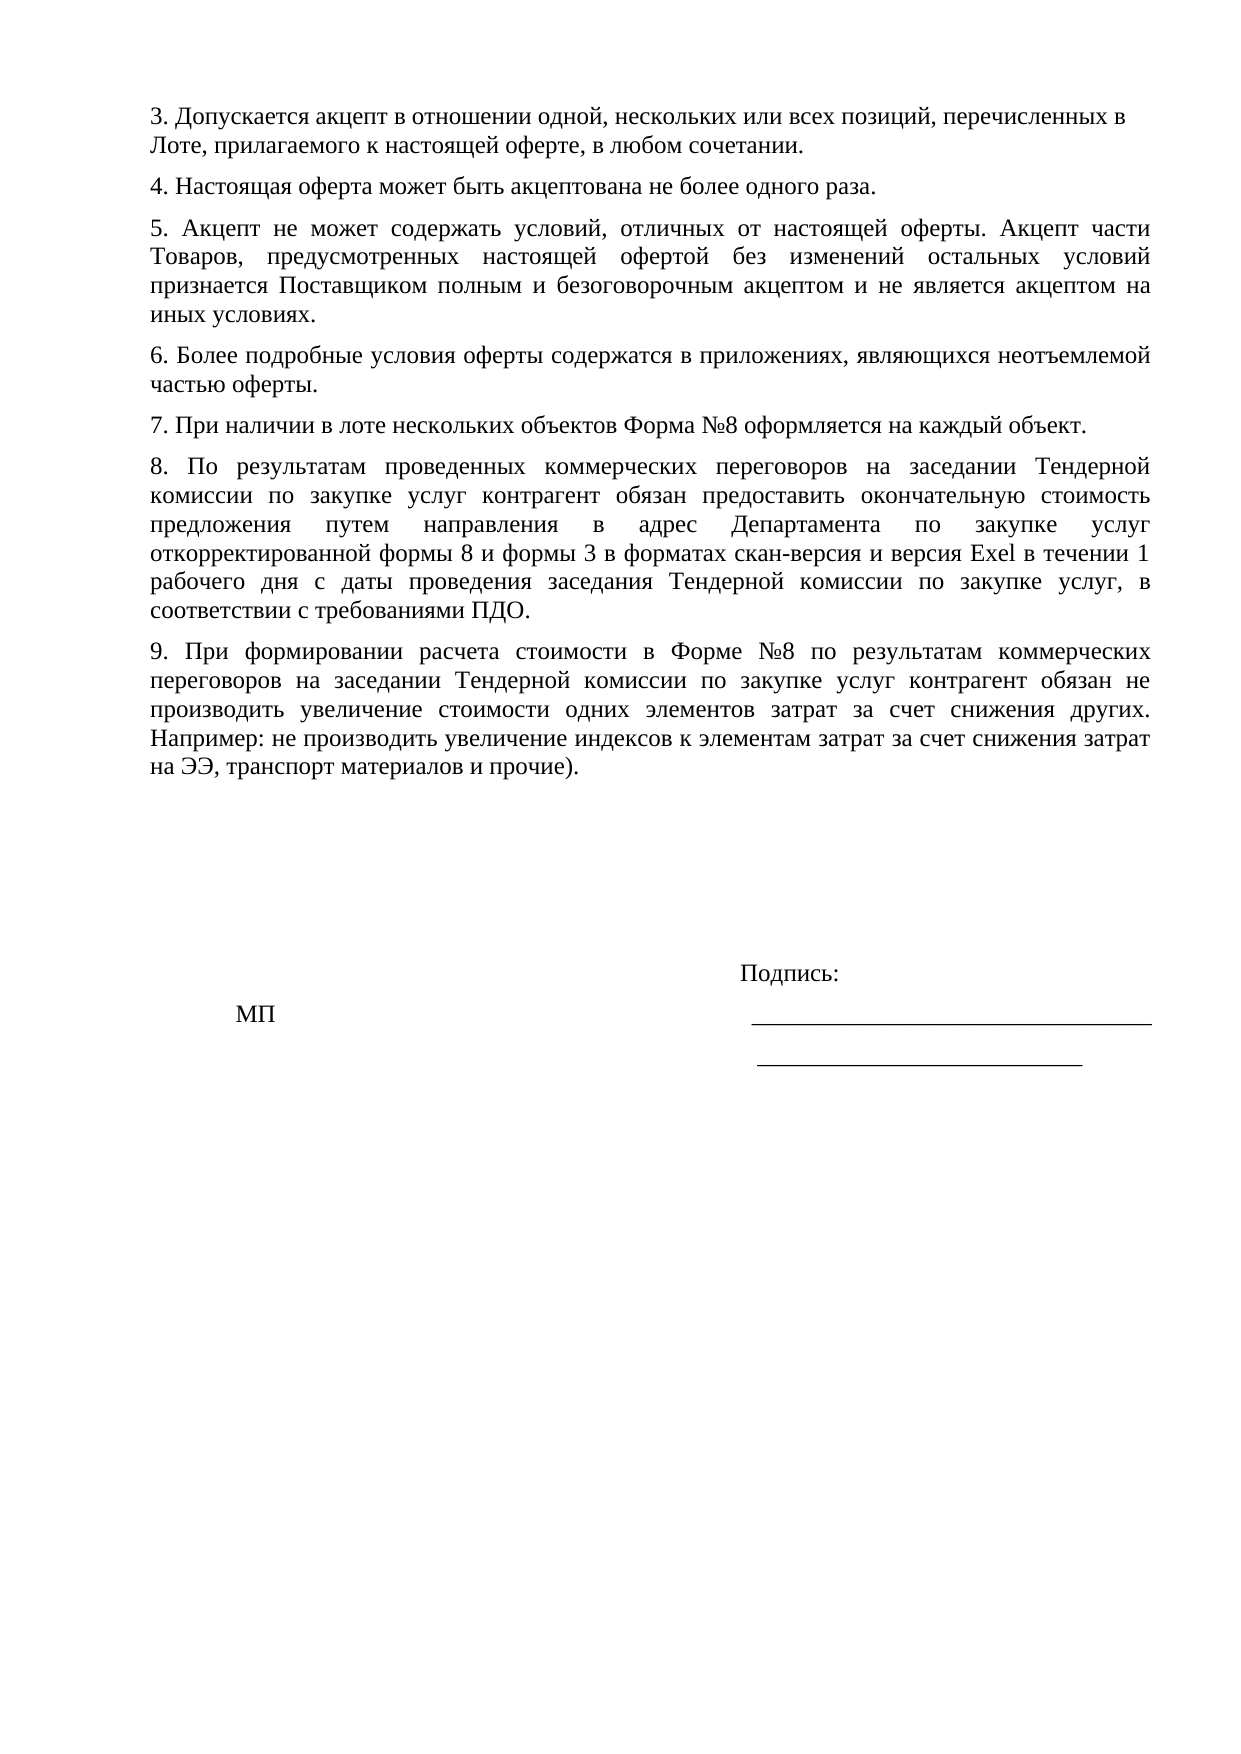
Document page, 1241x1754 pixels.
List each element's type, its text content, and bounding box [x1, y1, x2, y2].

text 8. По результатам проведенных коммерческих переговоров на заседании Тендерной комиссии по закупке услуг контрагент обязан предоставить окончательную стоимость предложения путем направления в адрес Департамента по закупке услуг откорректированной формы 8 и формы 3 в форматах скан-версия и версия Exel в течении 1 рабочего дня c даты проведения заседания Тендерной комиссии по закупке услуг, в соответствии с требованиями ПДО. [150, 451, 1152, 624]
text 9. При формировании расчета стоимости в Форме №8 по результатам коммерческих переговоров на заседании Тендерной комиссии по закупке услуг контрагент обязан не производить увеличение стоимости одних элементов затрат за счет снижения других. Например: не производить увеличение индексов к элементам затрат за счет снижения затрат на ЭЭ, транспорт материалов и прочие). [150, 636, 1152, 780]
text МП ________________________________ [150, 999, 1152, 1028]
text 7. При наличии в лоте нескольких объектов Форма №8 оформляется на каждый объект. [150, 410, 1152, 439]
text Подпись: [150, 958, 1152, 986]
text 4. Настоящая оферта может быть акцептована не более одного раза. [150, 171, 1152, 200]
text 6. Более подробные условия оферты содержатся в приложениях, являющихся неотъемлемой частью оферты. [150, 340, 1152, 398]
text 3. Допускается акцепт в отношении одной, нескольких или всех позиций, перечисленных в Лоте, прилагаемого к настоящей оферте, в любом сочетании. [150, 101, 1152, 159]
text __________________________ [150, 1040, 1152, 1069]
text 5. Акцепт не может содержать условий, отличных от настоящей оферты. Акцепт части Товаров, предусмотренных настоящей офертой без изменений остальных условий признается Поставщиком полным и безоговорочным акцептом и не является акцептом на иных условиях. [150, 213, 1152, 328]
